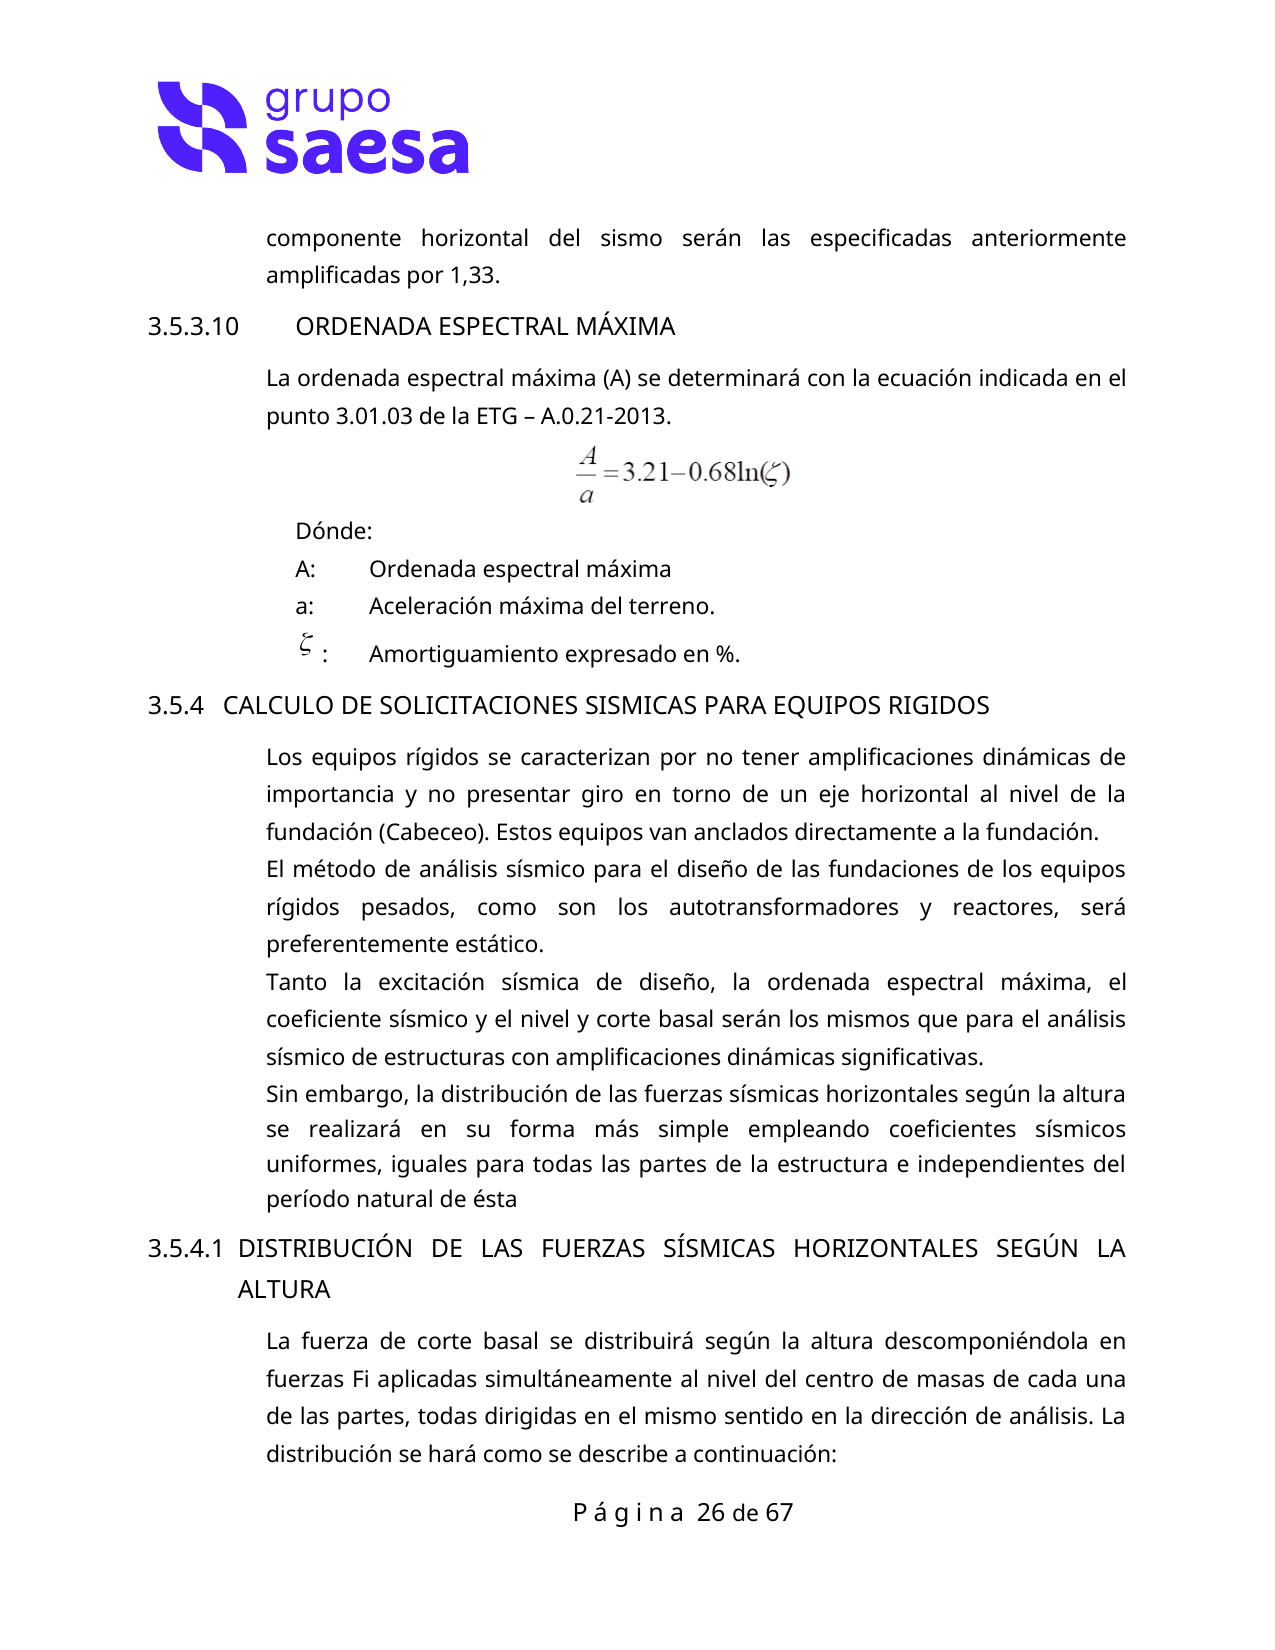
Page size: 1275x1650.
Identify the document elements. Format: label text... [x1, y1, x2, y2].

text Los equipos rígidos se caracterizan por no tener amplificaciones dinámicas de importancia y no presentar giro en torno de un eje horizontal al nivel de la fundación (Cabeceo). Estos equipos van anclados directamente a la fundación. [266, 741, 1127, 847]
picture [147, 73, 478, 177]
text a: Aceleración máxima del terreno. [239, 590, 1127, 621]
subtitle Distribución de las Fuerzas Sísmicas Horizontales Según la Altura [148, 1231, 1127, 1306]
subtitle CALCULO DE SOLICITACIONES SISMICAS PARA EQUIPOS RIGIDOS [148, 687, 1127, 722]
text Tanto la excitación sísmica de diseño, la ordenada espectral máxima, el coeficiente sísmico y el nivel y corte basal serán los mismos que para el análisis sísmico de estructuras con amplificaciones dinámicas significativas. [266, 966, 1127, 1072]
text Sin embargo, la distribución de las fuerzas sísmicas horizontales según la altura se realizará en su forma más simple empleando coeficientes sísmicos uniformes, iguales para todas las partes de la estructura e independientes del período natural de ésta [266, 1078, 1127, 1214]
text El método de análisis sísmico para el diseño de las fundaciones de los equipos rígidos pesados, como son los autotransformadores y reactores, será preferentemente estático. [266, 853, 1127, 959]
text : Amortiguamiento expresado en %. [239, 628, 1127, 669]
text A: Ordenada espectral máxima [239, 553, 1127, 584]
text La ordenada espectral máxima (A) se determinará con la ecuación indicada en el punto 3.01.03 de la ETG – A.0.21-2013. [266, 362, 1127, 431]
text Dónde: [239, 515, 1127, 546]
text La fuerza de corte basal se distribuirá según la altura descomponiéndola en fuerzas Fi aplicadas simultáneamente al nivel del centro de masas de cada una de las partes, todas dirigidas en el mismo sentido en la dirección de análisis. La distribución se hará como se describe a continuación: [266, 1325, 1127, 1469]
picture [572, 437, 794, 509]
subtitle Ordenada Espectral Máxima [148, 309, 1127, 343]
